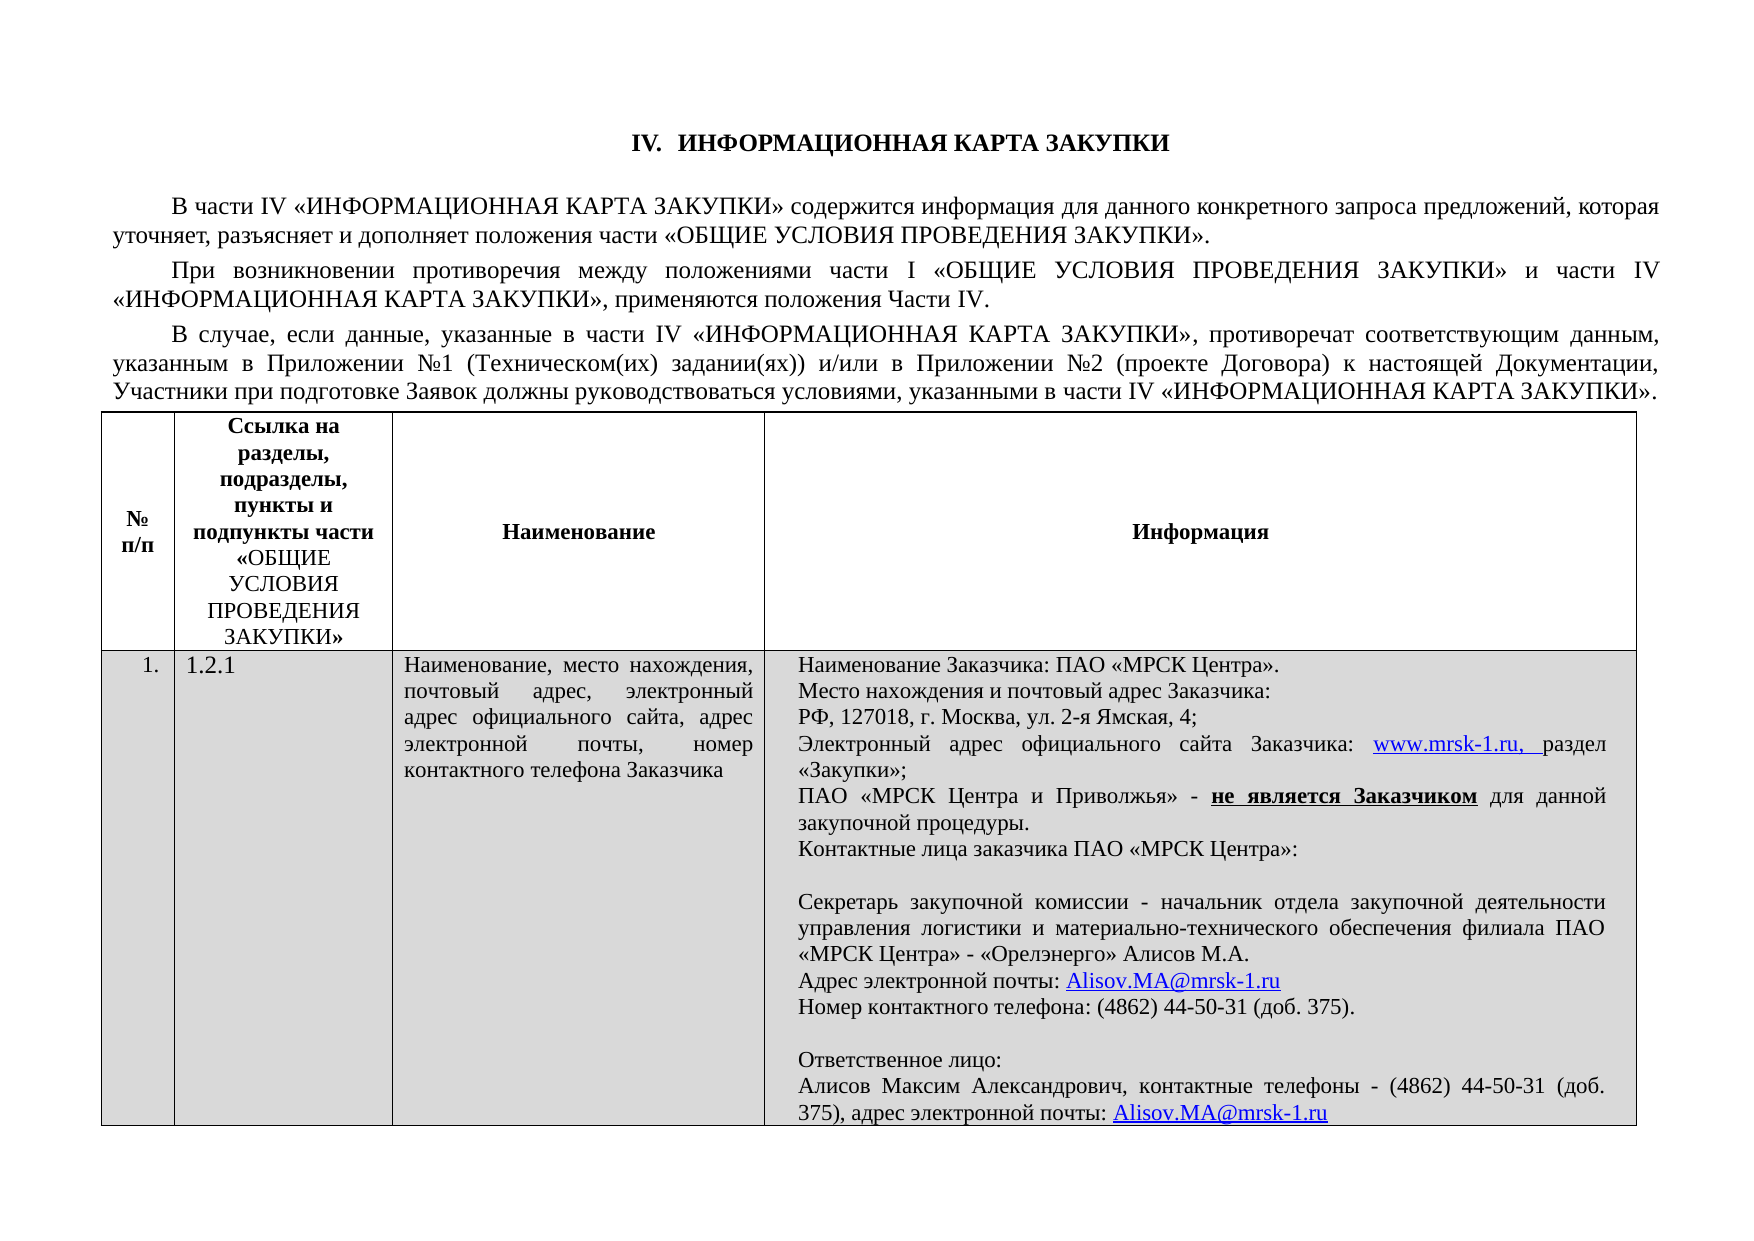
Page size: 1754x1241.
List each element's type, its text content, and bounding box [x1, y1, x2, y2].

table_header Наименование [393, 413, 764, 649]
subtitle ИНФОРМАЦИОННАЯ КАРТА ЗАКУПКИ [112, 128, 1660, 156]
text В части IV «ИНФОРМАЦИОННАЯ КАРТА ЗАКУПКИ» содержится информация для данного конкретного запроса предложений, которая уточняет, разъясняет и дополняет положения части «ОБЩИЕ УСЛОВИЯ ПРОВЕДЕНИЯ ЗАКУПКИ». [112, 191, 1660, 249]
table_cell [102, 651, 174, 1125]
table_cell 1.2.1 [175, 651, 392, 1125]
text В случае, если данные, указанные в части IV «ИНФОРМАЦИОННАЯ КАРТА ЗАКУПКИ», противоречат соответствующим данным, указанным в Приложении №1 (Техническом(их) задании(ях)) и/или в Приложении №2 (проекте Договора) к настоящей Документации, Участники при подготовке Заявок должны руководствоваться условиями, указанными в части IV «ИНФОРМАЦИОННАЯ КАРТА ЗАКУПКИ». [112, 319, 1660, 405]
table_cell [393, 651, 764, 1125]
table_header № п/п [102, 413, 174, 649]
table_header Ссылка на разделы, подразделы, пункты и подпункты части «ОБЩИЕ УСЛОВИЯ ПРОВЕДЕНИЯ ЗАКУПКИ» [175, 413, 392, 649]
text При возникновении противоречия между положениями части I «ОБЩИЕ УСЛОВИЯ ПРОВЕДЕНИЯ ЗАКУПКИ» и части IV «ИНФОРМАЦИОННАЯ КАРТА ЗАКУПКИ», применяются положения Части IV. [112, 255, 1660, 313]
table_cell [765, 651, 1636, 1125]
table_header Информация [765, 413, 1636, 649]
